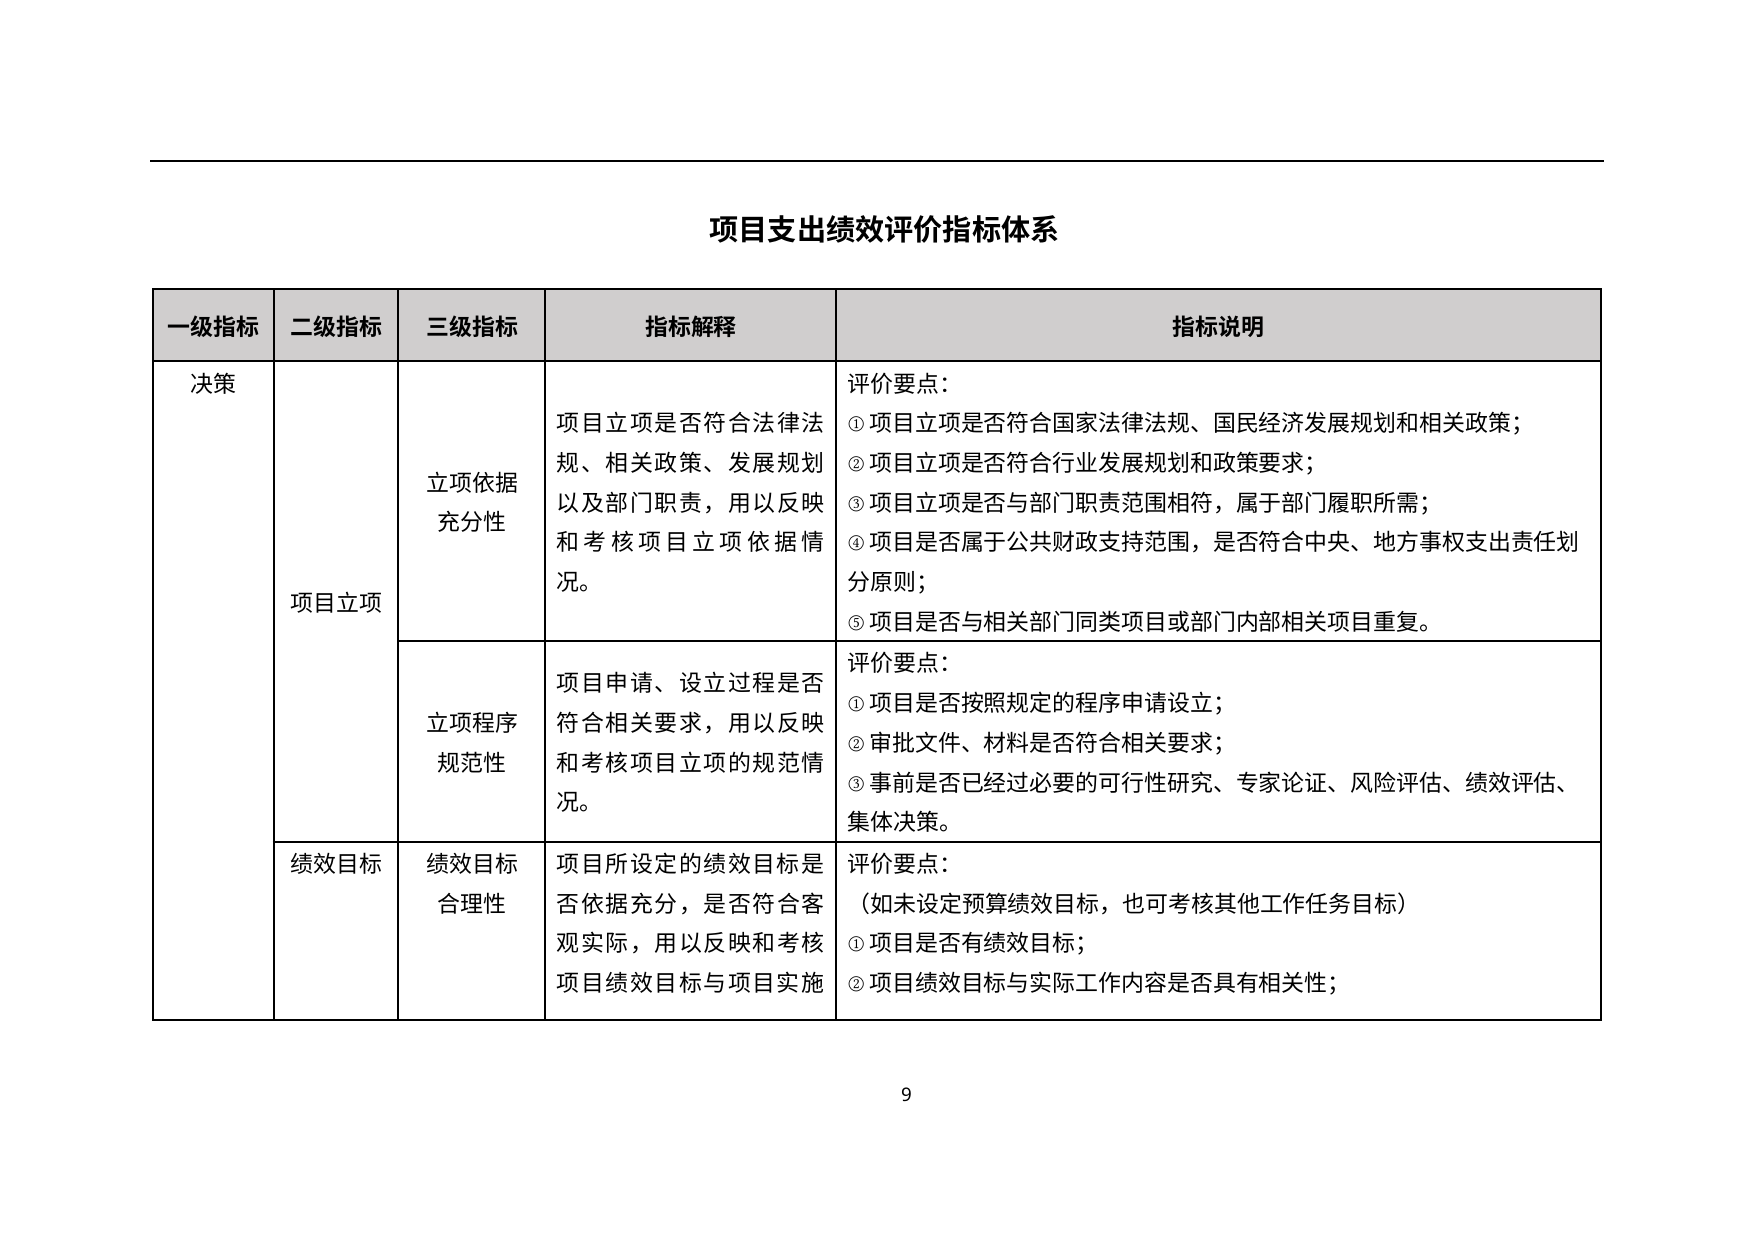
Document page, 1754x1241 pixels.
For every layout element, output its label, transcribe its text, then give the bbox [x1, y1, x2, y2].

table_header 指标说明 [837, 290, 1600, 360]
table_header 指标解释 [546, 290, 835, 360]
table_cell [837, 843, 1600, 1019]
table_cell 绩效目标 合理性 [399, 843, 544, 1019]
table_header 一级指标 [154, 290, 273, 360]
table_header 三级指标 [399, 290, 544, 360]
table_cell 立项依据 充分性 [399, 362, 544, 640]
table_cell 立项程序 规范性 [399, 642, 544, 841]
text 项目支出绩效评价指标体系 [150, 187, 1604, 267]
table_cell 决策 [154, 362, 273, 1019]
table_cell 评价要点： ①项目立项是否符合国家法律法规、国民经济发展规划和相关政策； ②项目立项是否符合行业发展规划和政策要求； ③项目立项是否与部门职责范围相符，属于部门履职所需； ④项目是否属于公共财政支持范围，是否符合中央、地方事权支出责任划分原则； ⑤项目是否与相关部门同类项目或部门内部相关项目重复。 [837, 362, 1600, 640]
table_cell 绩效目标 [275, 843, 397, 1019]
table_cell 项目申请、设立过程是否符合相关要求，用以反映和考核项目立项的规范情况。 [546, 642, 835, 841]
table_header 二级指标 [275, 290, 397, 360]
table_cell 评价要点： ①项目是否按照规定的程序申请设立； ②审批文件、材料是否符合相关要求； ③事前是否已经过必要的可行性研究、专家论证、风险评估、绩效评估、集体决策。 [837, 642, 1600, 841]
table_cell 项目立项 [275, 362, 397, 841]
table_cell 项目立项是否符合法律法规、相关政策、发展规划以及部门职责，用以反映和考核项目立项依据情况。 [546, 362, 835, 640]
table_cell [546, 843, 835, 1019]
